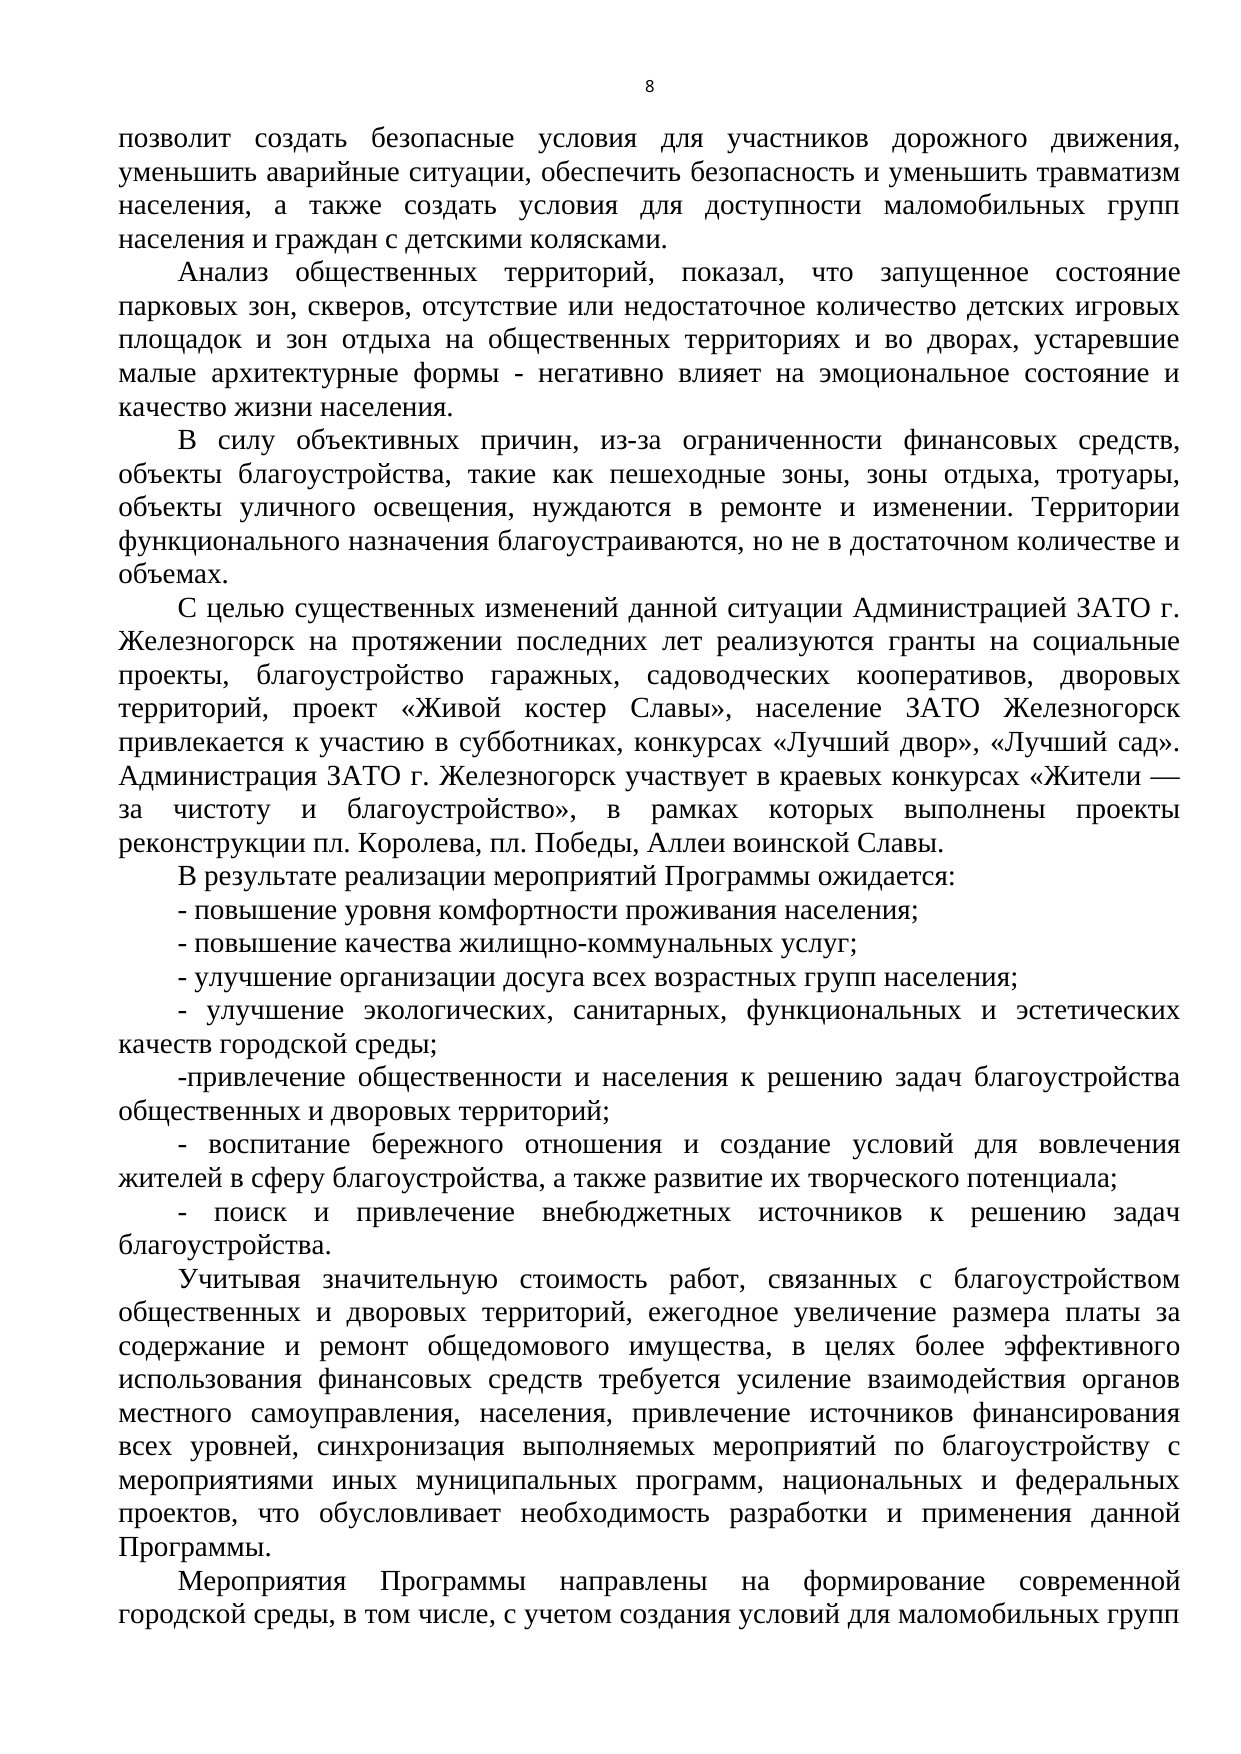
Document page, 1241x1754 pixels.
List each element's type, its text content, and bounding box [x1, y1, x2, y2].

text - поиск и привлечение внебюджетных источников к решению задач благоустройства. [118, 1194, 1181, 1261]
text -привлечение общественности и населения к решению задач благоустройства общественных и дворовых территорий; [118, 1059, 1181, 1127]
text - улучшение экологических, санитарных, функциональных и эстетических качеств городской среды; [118, 992, 1181, 1059]
text Анализ общественных территорий, показал, что запущенное состояние парковых зон, скверов, отсутствие или недостаточное количество детских игровых площадок и зон отдыха на общественных территориях и во дворах, устаревшие малые архитектурные формы - негативно влияет на эмоциональное состояние и качество жизни населения. [118, 254, 1181, 422]
text С целью существенных изменений данной ситуации Администрацией ЗАТО г. Железногорск на протяжении последних лет реализуются гранты на социальные проекты, благоустройство гаражных, садоводческих кооперативов, дворовых территорий, проект «Живой костер Славы», население ЗАТО Железногорск привлекается к участию в субботниках, конкурсах «Лучший двор», «Лучший сад». Администрация ЗАТО г. Железногорск участвует в краевых конкурсах «Жители — за чистоту и благоустройство», в рамках которых выполнены проекты реконструкции пл. Королева, пл. Победы, Аллеи воинской Славы. [118, 590, 1181, 858]
text В результате реализации мероприятий Программы ожидается: [118, 858, 1181, 892]
text - воспитание бережного отношения и создание условий для вовлечения жителей в сферу благоустройства, а также развитие их творческого потенциала; [118, 1127, 1181, 1194]
text - повышение качества жилищно-коммунальных услуг; [118, 925, 1181, 959]
text В силу объективных причин, из-за ограниченности финансовых средств, объекты благоустройства, такие как пешеходные зоны, зоны отдыха, тротуары, объекты уличного освещения, нуждаются в ремонте и изменении. Территории функционального назначения благоустраиваются, но не в достаточном количестве и объемах. [118, 422, 1181, 590]
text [118, 1563, 1181, 1630]
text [118, 120, 1181, 254]
text - улучшение организации досуга всех возрастных групп населения; [118, 959, 1181, 992]
text Учитывая значительную стоимость работ, связанных с благоустройством общественных и дворовых территорий, ежегодное увеличение размера платы за содержание и ремонт общедомового имущества, в целях более эффективного использования финансовых средств требуется усиление взаимодействия органов местного самоуправления, населения, привлечение источников финансирования всех уровней, синхронизация выполняемых мероприятий по благоустройству с мероприятиями иных муниципальных программ, национальных и федеральных проектов, что обусловливает необходимость разработки и применения данной Программы. [118, 1261, 1181, 1563]
text - повышение уровня комфортности проживания населения; [118, 892, 1181, 925]
